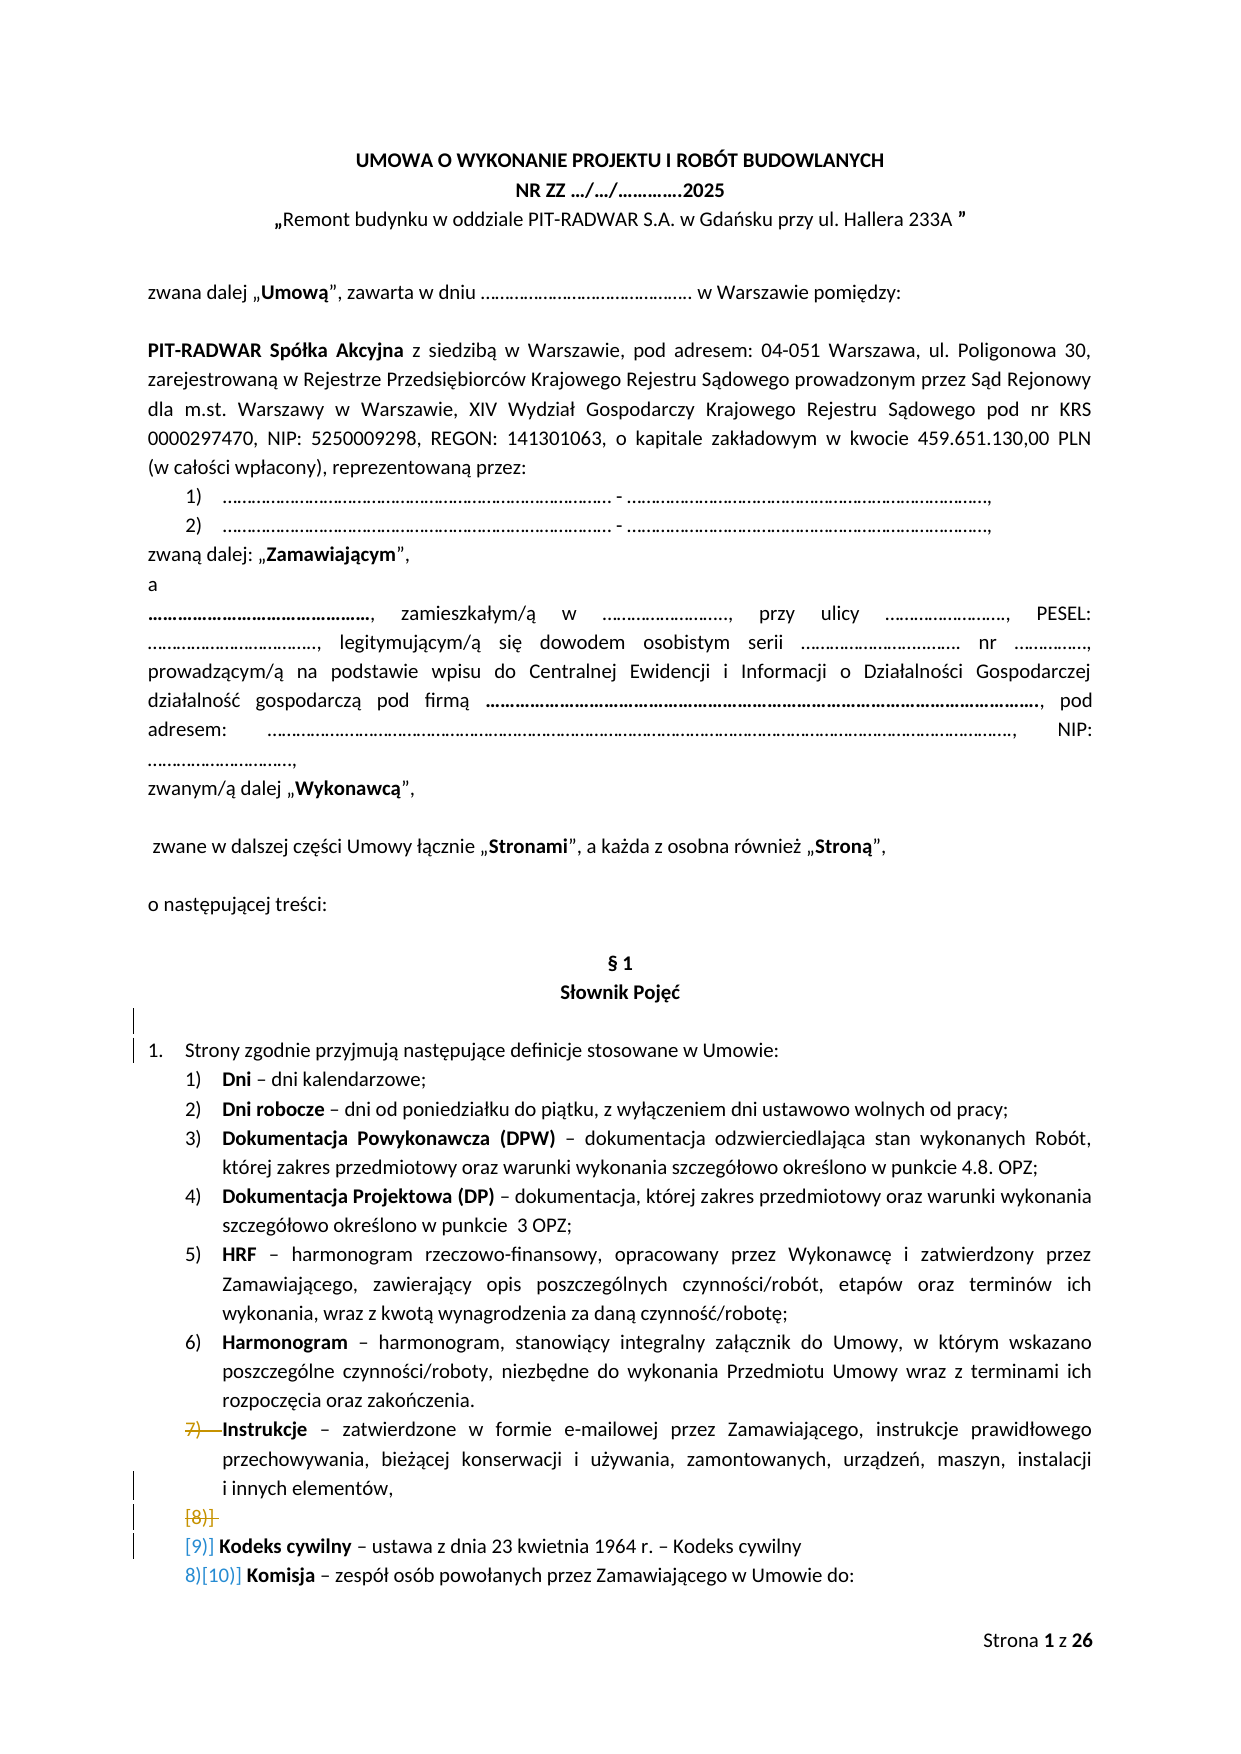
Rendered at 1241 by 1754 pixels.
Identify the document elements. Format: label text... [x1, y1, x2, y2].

list Strony zgodnie przyjmują następujące definicje stosowane w Umowie: [148, 1037, 1093, 1063]
list Dokumentacja Projektowa (DP) – dokumentacja, której zakres przedmiotowy oraz warunki wykonania szczegółowo określono w punkcie 3 OPZ; [185, 1183, 1093, 1238]
list Harmonogram – harmonogram, stanowiący integralny załącznik do Umowy, w którym wskazano poszczególne czynności/roboty, niezbędne do wykonania Przedmiotu Umowy wraz z terminami ich rozpoczęcia oraz zakończenia. [185, 1329, 1093, 1413]
list Dni robocze – dni od poniedziałku do piątku, z wyłączeniem dni ustawowo wolnych od pracy; [185, 1096, 1093, 1121]
text ………………………………………, zamieszkałym/ą w …………………….., przy ulicy ……………………., PESEL: …………………………….., legitymującym/ą się dowodem osobistym serii ……………………..……. nr ……………, prowadzącym/ą na podstawie wpisu do Centralnej Ewidencji i Informacji o Działalności Gospodarczej działalność gospodarczą pod firmą …………………………………………………………………………………………………., pod adresem: …………….…………………………………………………………………………………………………………………………., NIP: …………………………, [148, 600, 1093, 771]
list ……………………………………………………………………… - …………………………………………………………………, [185, 512, 1093, 538]
text zwaną dalej: „Zamawiającym”, [148, 542, 1093, 567]
text Słownik Pojęć [148, 979, 1093, 1004]
text NR ZZ …/…/………….2025 [148, 177, 1093, 202]
text a [148, 571, 1093, 596]
list ……………………………………………………………………… - …………………………………………………………………, [185, 483, 1093, 509]
text zwanym/ą dalej „Wykonawcą”, [148, 775, 1093, 800]
list Instrukcje – zatwierdzone w formie e-mailowej przez Zamawiającego, instrukcje prawidłowego przechowywania, bieżącej konserwacji i używania, zamontowanych, urządzeń, maszyn, instalacji i innych elementów, [185, 1417, 1093, 1500]
list Komisja – zespół osób powołanych przez Zamawiającego w Umowie do: [185, 1562, 1093, 1588]
text PIT-RADWAR Spółka Akcyjna z siedzibą w Warszawie, pod adresem: 04-051 Warszawa, ul. Poligonowa 30, zarejestrowaną w Rejestrze Przedsiębiorców Krajowego Rejestru Sądowego prowadzonym przez Sąd Rejonowy dla m.st. Warszawy w Warszawie, XIV Wydział Gospodarczy Krajowego Rejestru Sądowego pod nr KRS 0000297470, NIP: 5250009298, REGON: 141301063, o kapitale zakładowym w kwocie 459.651.130,00 PLN (w całości wpłacony), reprezentowaną przez: [148, 337, 1093, 479]
text § 1 [148, 950, 1093, 975]
list „Remont budynku w oddziale PIT-RADWAR S.A. w Gdańsku przy ul. Hallera 233A ” [148, 206, 1093, 231]
text UMOWA O WYKONANIE PROJEKTU I ROBÓT BUDOWLANYCH [148, 148, 1093, 173]
text zwane w dalszej części Umowy łącznie „Stronami”, a każda z osobna również „Stroną”, [148, 833, 1093, 859]
list Dokumentacja Powykonawcza (DPW) – dokumentacja odzwierciedlająca stan wykonanych Robót, której zakres przedmiotowy oraz warunki wykonania szczegółowo określono w punkcie 4.8. OPZ; [185, 1125, 1093, 1179]
list HRF – harmonogram rzeczowo-finansowy, opracowany przez Wykonawcę i zatwierdzony przez Zamawiającego, zawierający opis poszczególnych czynności/robót, etapów oraz terminów ich wykonania, wraz z kwotą wynagrodzenia za daną czynność/robotę; [185, 1242, 1093, 1325]
text zwana dalej „Umową”, zawarta w dniu …………………………………….. w Warszawie pomiędzy: [148, 279, 1093, 304]
text o następującej treści: [148, 892, 1093, 917]
list Kodeks cywilny – ustawa z dnia 23 kwietnia 1964 r. – Kodeks cywilny [185, 1533, 1093, 1559]
list Dni – dni kalendarzowe; [185, 1067, 1093, 1092]
